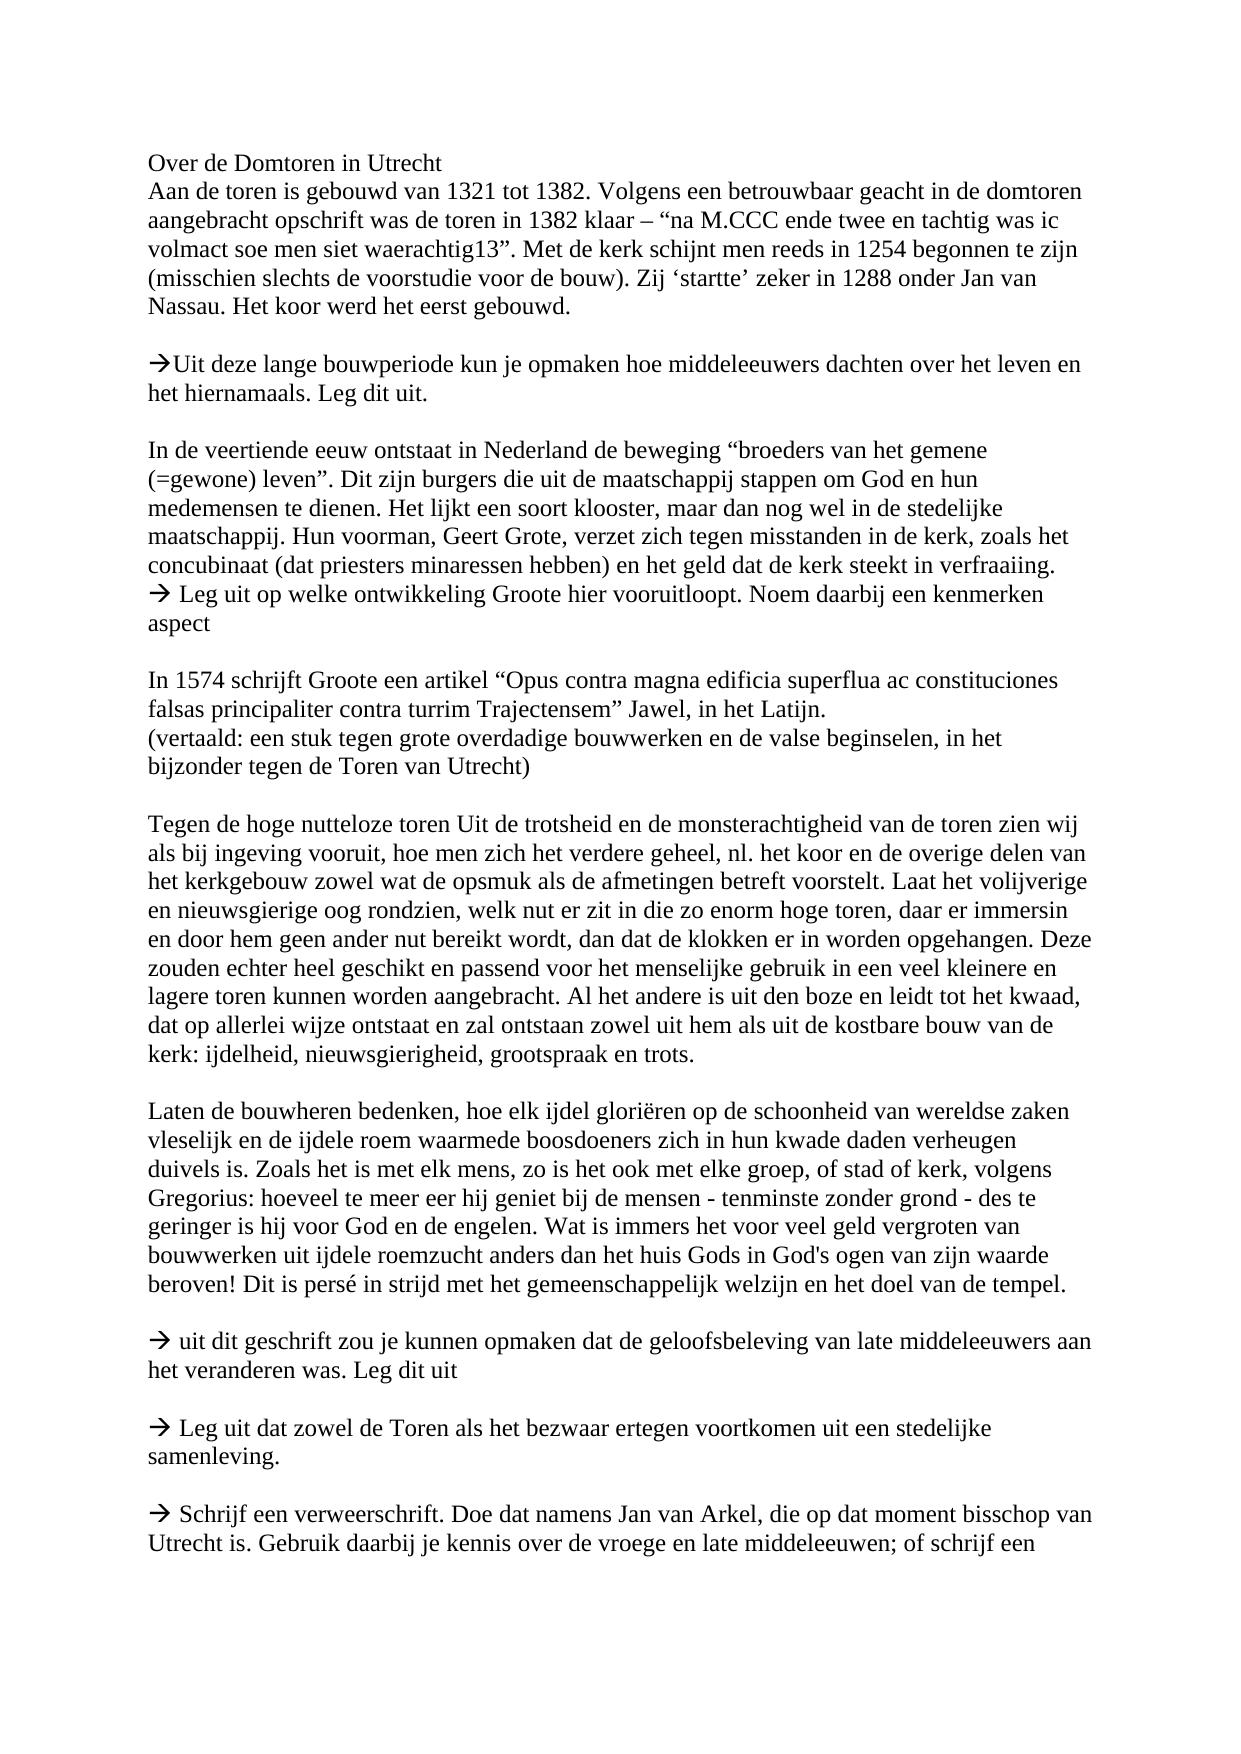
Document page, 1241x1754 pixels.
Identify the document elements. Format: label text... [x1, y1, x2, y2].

text Leg uit dat zowel de Toren als het bezwaar ertegen voortkomen uit een stedelijke samenleving. [148, 1413, 1093, 1470]
text (vertaald: een stuk tegen grote overdadige bouwwerken en de valse beginselen, in het bijzonder tegen de Toren van Utrecht) [148, 723, 1093, 780]
text In 1574 schrijft Groote een artikel “Opus contra magna edificia superflua ac constituciones falsas principaliter contra turrim Trajectensem” Jawel, in het Latijn. [148, 665, 1093, 723]
text In de veertiende eeuw ontstaat in Nederland de beweging “broeders van het gemene (=gewone) leven”. Dit zijn burgers die uit de maatschappij stappen om God en hun medemensen te dienen. Het lijkt een soort klooster, maar dan nog wel in de stedelijke maatschappij. Hun voorman, Geert Grote, verzet zich tegen misstanden in de kerk, zoals het concubinaat (dat priesters minaressen hebben) en het geld dat de kerk steekt in verfraaiing. [148, 435, 1093, 579]
text Leg uit op welke ontwikkeling Groote hier vooruitloopt. Noem daarbij een kenmerken aspect [148, 579, 1093, 636]
text Over de Domtoren in Utrecht [148, 148, 1093, 176]
text uit dit geschrift zou je kunnen opmaken dat de geloofsbeleving van late middeleeuwers aan het veranderen was. Leg dit uit [148, 1326, 1093, 1384]
text Aan de toren is gebouwd van 1321 tot 1382. Volgens een betrouwbaar geacht in de domtoren aangebracht opschrift was de toren in 1382 klaar – “na M.CCC ende twee en tachtig was ic volmact soe men siet waerachtig13”. Met de kerk schijnt men reeds in 1254 begonnen te zijn (misschien slechts de voorstudie voor de bouw). Zij ‘startte’ zeker in 1288 onder Jan van Nassau. Het koor werd het eerst gebouwd. [148, 176, 1093, 320]
text Laten de bouwheren bedenken, hoe elk ijdel gloriëren op de schoonheid van wereldse zaken vleselijk en de ijdele roem waarmede boosdoeners zich in hun kwade daden verheugen duivels is. Zoals het is met elk mens, zo is het ook met elke groep, of stad of kerk, volgens Gregorius: hoeveel te meer eer hij geniet bij de mensen - tenminste zonder grond - des te geringer is hij voor God en de engelen. Wat is immers het voor veel geld vergroten van bouwwerken uit ijdele roemzucht anders dan het huis Gods in God's ogen van zijn waarde beroven! Dit is persé in strijd met het gemeenschappelijk welzijn en het doel van de tempel. [148, 1096, 1093, 1298]
text Tegen de hoge nutteloze toren Uit de trotsheid en de monsterachtigheid van de toren zien wij als bij ingeving vooruit, hoe men zich het verdere geheel, nl. het koor en de overige delen van het kerkgebouw zowel wat de opsmuk als de afmetingen betreft voorstelt. Laat het volijverige en nieuwsgierige oog rondzien, welk nut er zit in die zo enorm hoge toren, daar er immersin en door hem geen ander nut bereikt wordt, dan dat de klokken er in worden opgehangen. Deze zouden echter heel geschikt en passend voor het menselijke gebruik in een veel kleinere en lagere toren kunnen worden aangebracht. Al het andere is uit den boze en leidt tot het kwaad, dat op allerlei wijze ontstaat en zal ontstaan zowel uit hem als uit de kostbare bouw van de kerk: ijdelheid, nieuwsgierigheid, grootspraak en trots. [148, 809, 1093, 1068]
text Uit deze lange bouwperiode kun je opmaken hoe middeleeuwers dachten over het leven en het hiernamaals. Leg dit uit. [148, 349, 1093, 406]
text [148, 1499, 1093, 1556]
